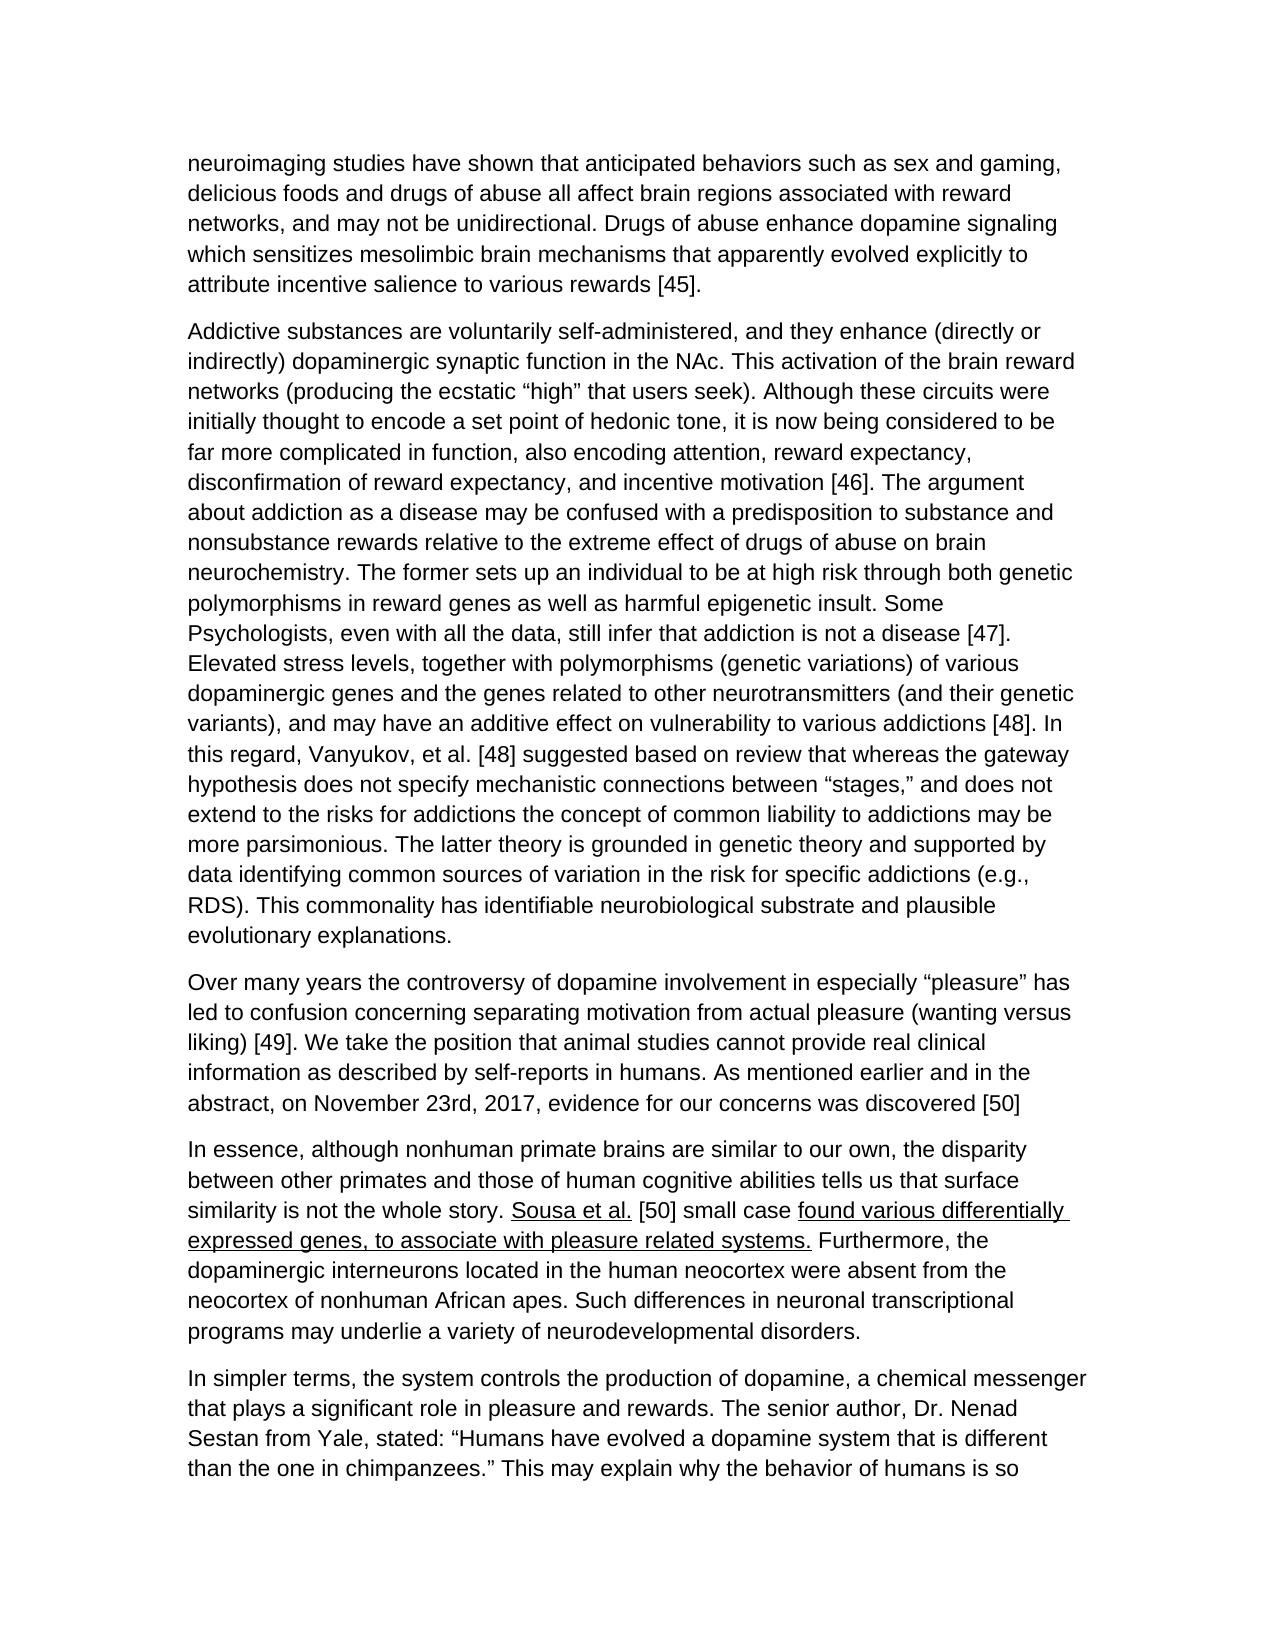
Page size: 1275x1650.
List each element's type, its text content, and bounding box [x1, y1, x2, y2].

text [187, 1364, 1087, 1482]
text Addictive substances are voluntarily self-administered, and they enhance (directly or indirectly) dopaminergic synaptic function in the NAc. This activation of the brain reward networks (producing the ecstatic “high” that users seek). Although these circuits were initially thought to encode a set point of hedonic tone, it is now being considered to be far more complicated in function, also encoding attention, reward expectancy, disconfirmation of reward expectancy, and incentive motivation [46]. The argument about addiction as a disease may be confused with a predisposition to substance and nonsubstance rewards relative to the extreme effect of drugs of abuse on brain neurochemistry. The former sets up an individual to be at high risk through both genetic polymorphisms in reward genes as well as harmful epigenetic insult. Some Psychologists, even with all the data, still infer that addiction is not a disease [47]. Elevated stress levels, together with polymorphisms (genetic variations) of various dopaminergic genes and the genes related to other neurotransmitters (and their genetic variants), and may have an additive effect on vulnerability to various addictions [48]. In this regard, Vanyukov, et al. [48] suggested based on review that whereas the gateway hypothesis does not specify mechanistic connections between “stages,” and does not extend to the risks for addictions the concept of common liability to addictions may be more parsimonious. The latter theory is grounded in genetic theory and supported by data identifying common sources of variation in the risk for specific addictions (e.g., RDS). This commonality has identifiable neurobiological substrate and plausible evolutionary explanations. [187, 318, 1087, 948]
text Over many years the controversy of dopamine involvement in especially “pleasure” has led to confusion concerning separating motivation from actual pleasure (wanting versus liking) [49]. We take the position that animal studies cannot provide real clinical information as described by self-reports in humans. As mentioned earlier and in the abstract, on November 23rd, 2017, evidence for our concerns was discovered [50] [187, 969, 1087, 1116]
text In essence, although nonhuman primate brains are similar to our own, the disparity between other primates and those of human cognitive abilities tells us that surface similarity is not the whole story. Sousa et al. [50] small case found various differentially expressed genes, to associate with pleasure related systems. Furthermore, the dopaminergic interneurons located in the human neocortex were absent from the neocortex of nonhuman African apes. Such differences in neuronal transcriptional programs may underlie a variety of neurodevelopmental disorders. [187, 1136, 1087, 1344]
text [187, 150, 1087, 297]
